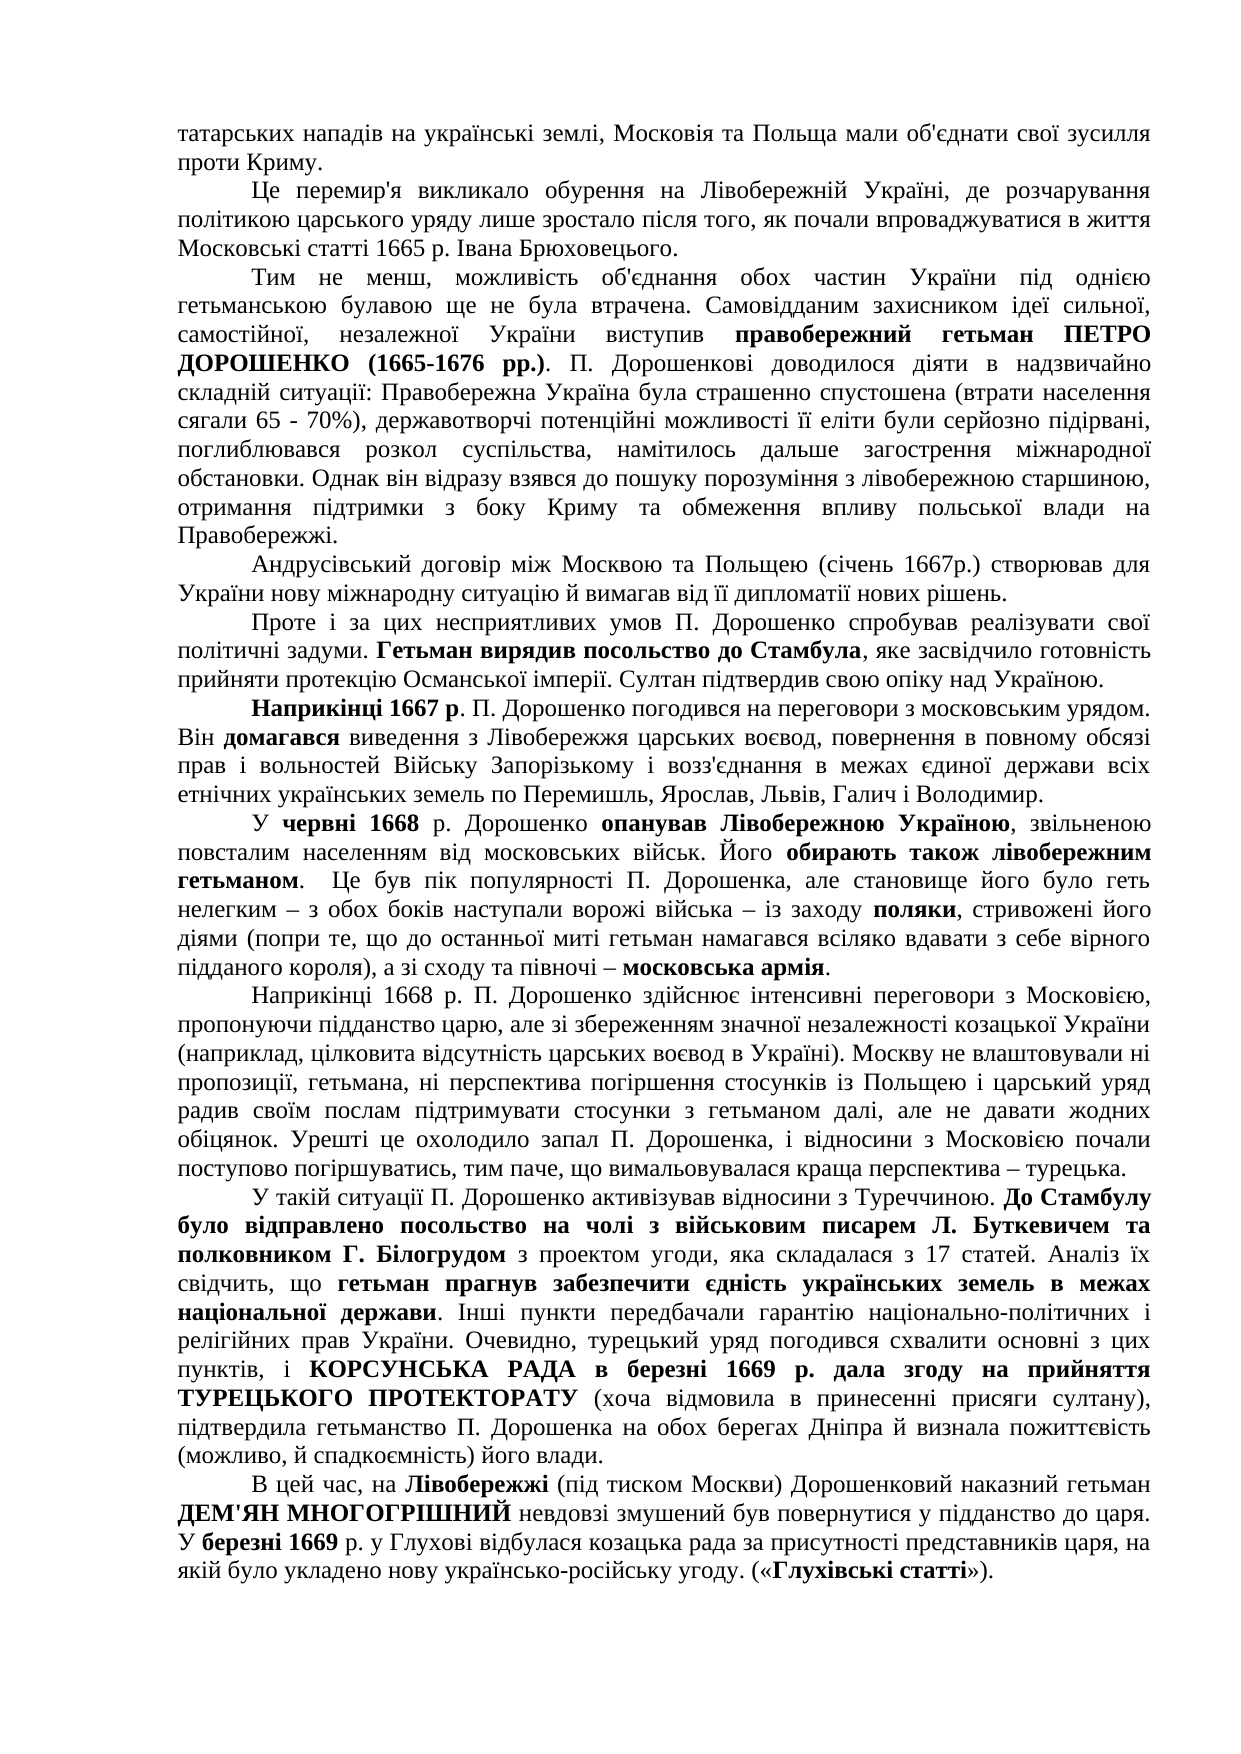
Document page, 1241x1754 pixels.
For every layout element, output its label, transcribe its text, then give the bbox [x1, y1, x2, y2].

text Тим не менш, можливість об'єднання обох частин України під однією гетьманською булавою ще не була втрачена. Самовідданим захисником ідеї сильної, самостійної, незалежної України виступив правобережний гетьман ПЕТРО ДОРОШЕНКО (1665-1676 рр.). П. Дорошенкові доводилося діяти в надзвичайно складній ситуації: Правобережна Україна була страшенно спустошена (втрати населення сягали 65 - 70%), державотворчі потенційні можливості її еліти були серйозно підірвані, поглиблювався розкол суспільства, намітилось дальше загострення міжнародної обстановки. Однак він відразу взявся до пошуку порозуміння з лівобережною старшиною, отримання підтримки з боку Криму та обмеження впливу польської влади на Правобережжі. [177, 262, 1152, 549]
text Наприкінці 1668 р. П. Дорошенко здійснює інтенсивні переговори з Московією, пропонуючи підданство царю, але зі збереженням значної незалежності козацької України (наприклад, цілковита відсутність царських воєвод в Україні). Москву не влаштовували ні пропозиції, гетьмана, ні перспектива погіршення стосунків із Польщею і царський уряд радив своїм послам підтримувати стосунки з гетьманом далі, але не давати жодних обіцянок. Урешті це охолодило запал П. Дорошенка, і відносини з Московією почали поступово погіршуватись, тим паче, що вимальовувалася краща перспектива – турецька. [177, 981, 1152, 1182]
text У такій ситуації П. Дорошенко активізував відносини з Туреччиною. До Стамбулу було відправлено посольство на чолі з військовим писарем Л. Буткевичем та полковником Г. Білогрудом з проектом угоди, яка складалася з 17 статей. Аналіз їх свідчить, що гетьман прагнув забезпечити єдність українських земель в межах національної держави. Інші пункти передбачали гарантію національно-політичних і релігійних прав України. Очевидно, турецький уряд погодився схвалити основні з цих пунктів, і КОРСУНСЬКА РАДА в березні 1669 р. дала згоду на прийняття ТУРЕЦЬКОГО ПРОТЕКТОРАТУ (хоча відмовила в принесенні присяги султану), підтвердила гетьманство П. Дорошенка на обох берегах Дніпра й визнала пожиттєвість (можливо, й спадкоємність) його влади. [177, 1182, 1152, 1469]
text Проте і за цих несприятливих умов П. Дорошенко спробував реалізувати свої політичні задуми. Гетьман вирядив посольство до Стамбула, яке засвідчило готовність прийняти протекцію Османської імперії. Султан підтвердив свою опіку над Україною. [177, 607, 1152, 693]
text В цей час, на Лівобережжі (під тиском Москви) Дорошенковий наказний гетьман ДЕМ'ЯН МНОГОГРІШНИЙ невдовзі змушений був повернутися у підданство до царя. У березні 1669 р. у Глухові відбулася козацька рада за присутності представників царя, на якій було укладено нову українсько-російську угоду. («Глухівські статті»). [177, 1469, 1152, 1584]
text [177, 118, 1152, 176]
text Андрусівський договір між Москвою та Польщею (січень 1667р.) створював для України нову міжнародну ситуацію й вимагав від її дипломатії нових рішень. [177, 549, 1152, 607]
text Це перемир'я викликало обурення на Лівобережній Україні, де розчарування політикою царського уряду лише зростало після того, як почали впроваджуватися в життя Московські статті 1665 р. Івана Брюховецього. [177, 176, 1152, 262]
text У червні 1668 р. Дорошенко опанував Лівобережною Україною, звільненою повсталим населенням від московських військ. Його обирають також лівобережним гетьманом. Це був пік популярності П. Дорошенка, але становище його було геть нелегким – з обох боків наступали ворожі війська – із заходу поляки, стривожені його діями (попри те, що до останньої миті гетьман намагався всіляко вдавати з себе вірного підданого короля), а зі сходу та півночі – московська армія. [177, 808, 1152, 981]
text Наприкінці 1667 р. П. Дорошенко погодився на переговори з московським урядом. Він домагався виведення з Лівобережжя царських воєвод, повернення в повному обсязі прав і вольностей Війську Запорізькому і возз'єднання в межах єдиної держави всіх етнічних українських земель по Перемишль, Ярослав, Львів, Галич і Володимир. [177, 693, 1152, 808]
